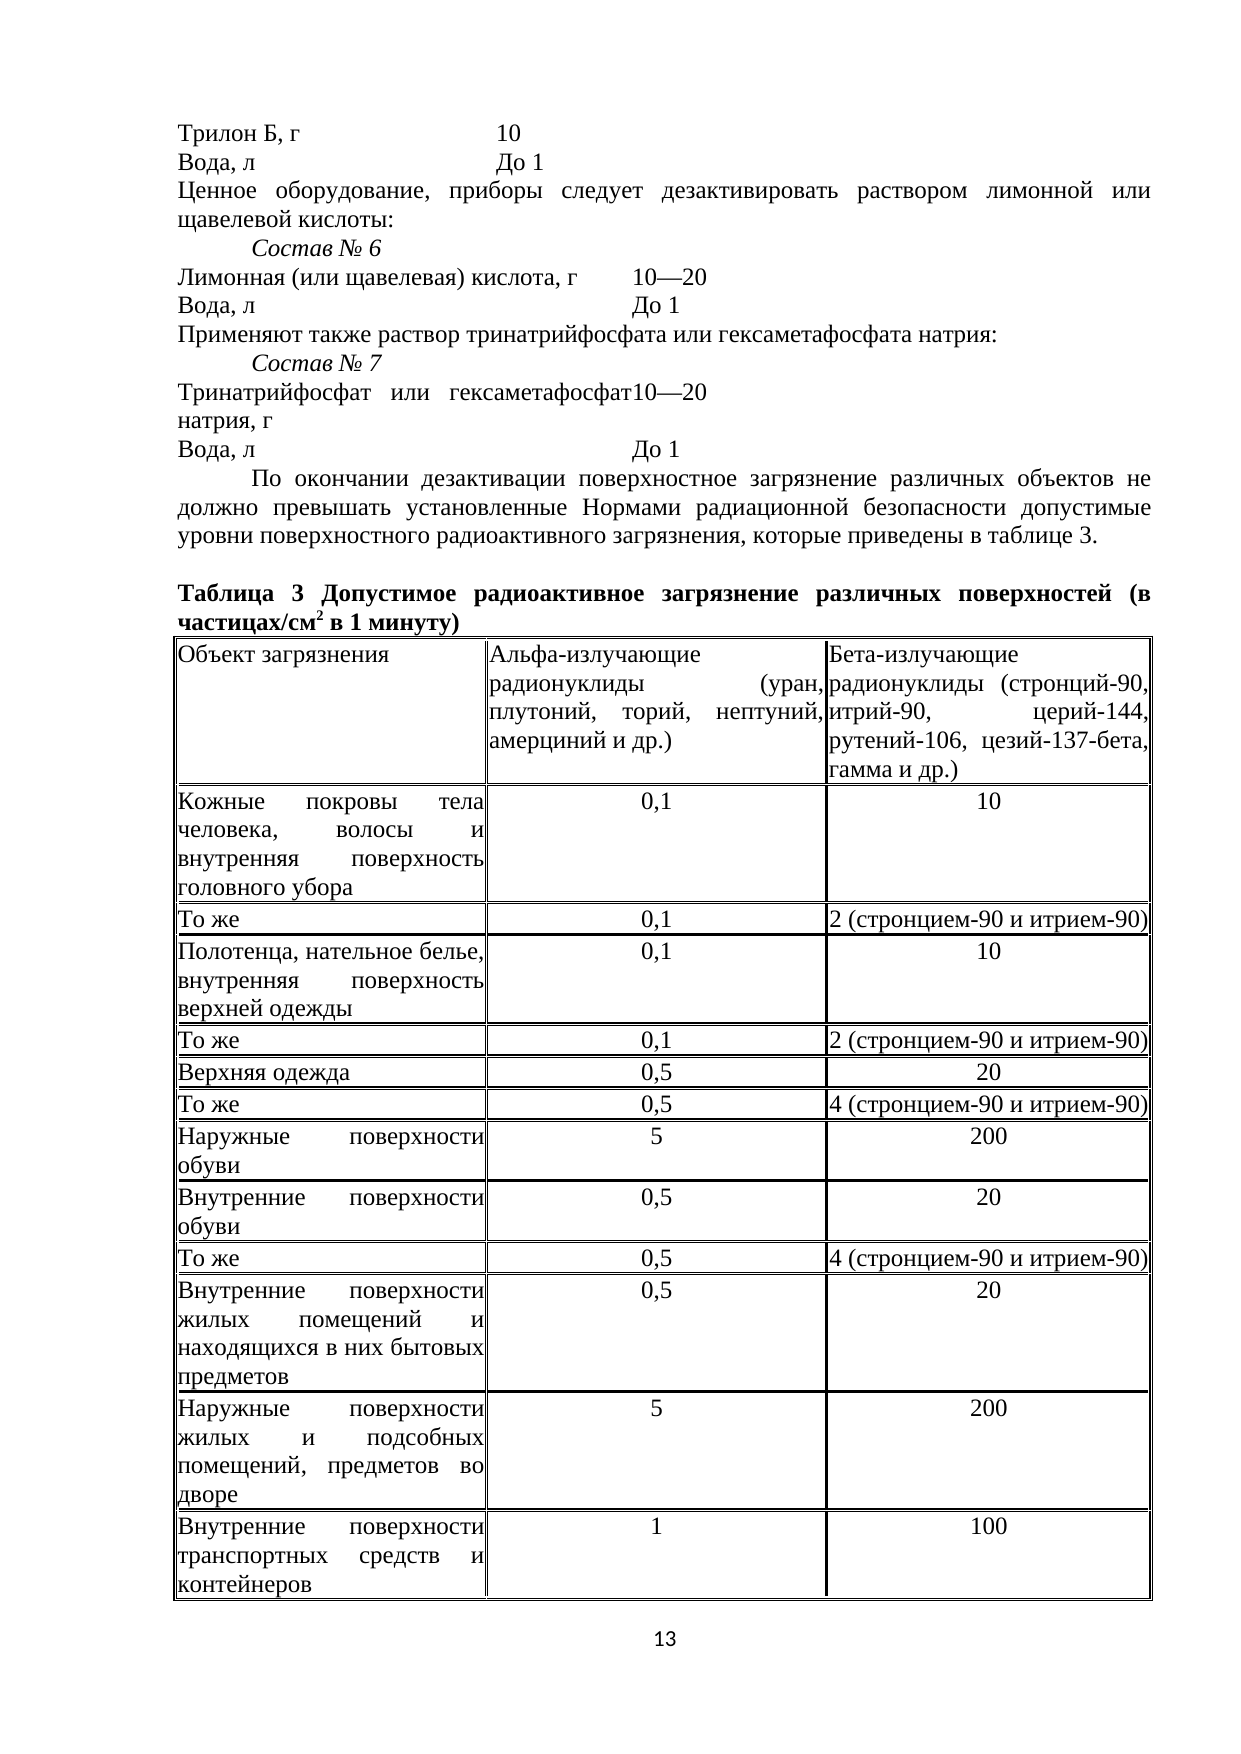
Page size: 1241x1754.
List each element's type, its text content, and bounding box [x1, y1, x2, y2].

table_header 10—20 [632, 262, 1087, 291]
table_cell То же [177, 1022, 485, 1054]
table_cell 0,5 [488, 1058, 825, 1086]
table_cell 0,5 [488, 1090, 825, 1118]
table_cell То же [175, 1240, 487, 1272]
table_cell 10 [496, 118, 1087, 147]
table_cell 5 [488, 1122, 825, 1179]
table_cell 0,5 [488, 1243, 825, 1272]
table_header Объект загрязнения [177, 639, 487, 783]
table_cell Полотенца, нательное белье, внутренняя поверхность верхней одежды [175, 933, 485, 1022]
table_cell 4 (стронцием-90 и итрием-90) [828, 1086, 1150, 1118]
table_cell 1 [487, 1512, 826, 1598]
table_cell Вода, л [177, 291, 632, 319]
table_cell Внутренние поверхности обуви [177, 1179, 485, 1240]
text Состав № 6 [177, 233, 1152, 262]
table_header 10—20 [632, 377, 1087, 434]
table_cell 2 (стронцием-90 и итрием-90) [826, 901, 1151, 933]
text Таблица 3 Допустимое радиоактивное загрязнение различных поверхностей (в частицах/см2 в 1 минуту) [177, 578, 1152, 636]
table_cell Вода, л [177, 147, 496, 176]
table_cell То же [175, 901, 487, 933]
table_header Альфа-излучающие радионуклиды (уран, плутоний, торий, нептуний, амерциний и др.) [487, 639, 826, 783]
table_cell Верхняя одежда [177, 1054, 485, 1086]
table_cell 0,5 [488, 1182, 825, 1240]
text По окончании дезактивации поверхностное загрязнение различных объектов не должно превышать установленные Нормами радиационной безопасности допустимые уровни поверхностного радиоактивного загрязнения, которые приведены в таблице 3. [177, 463, 1152, 549]
table_cell 0,1 [488, 936, 825, 1022]
table_cell До 1 [632, 291, 1087, 319]
table_cell 5 [488, 1393, 825, 1508]
table_cell 0,1 [488, 786, 825, 901]
table_cell 20 [826, 1272, 1151, 1390]
table_header Лимонная (или щавелевая) кислота, г [177, 262, 632, 291]
table_cell 0,5 [488, 1275, 825, 1390]
table_cell До 1 [496, 147, 1087, 176]
table_cell 20 [828, 1054, 1150, 1086]
table_header Бета-излучающие радионуклиды (стронций-90, итрий-90, церий-144, рутений-106, цезий-137-бета, гамма и др.) [826, 639, 1149, 783]
table_cell Трилон Б, г [177, 118, 496, 147]
table_cell Кожные покровы тела человека, волосы и внутренняя поверхность головного убора [175, 783, 487, 901]
table_cell Наружные поверхности жилых и подсобных помещений, предметов во дворе [177, 1390, 485, 1508]
table_cell 20 [828, 1179, 1149, 1240]
text Состав № 7 [177, 348, 1152, 377]
table_cell Вода, л [177, 434, 632, 463]
table_cell 10 [828, 933, 1151, 1022]
text Применяют также раствор тринатрийфосфата или гексаметафосфата натрия: [177, 319, 1152, 348]
table_cell 10 [826, 783, 1151, 901]
table_cell 200 [828, 1390, 1149, 1508]
table_header Тринатрийфосфат или гексаметафосфат натрия, г [177, 377, 632, 434]
text Ценное оборудование, приборы следует дезактивировать раствором лимонной или щавелевой кислоты: [177, 176, 1152, 233]
table_cell 0,1 [488, 1026, 825, 1054]
table_cell До 1 [632, 434, 1087, 463]
table_cell Внутренние поверхности жилых помещений и находящихся в них бытовых предметов [175, 1272, 487, 1390]
table_cell 2 (стронцием-90 и итрием-90) [828, 1022, 1150, 1054]
table_cell 100 [826, 1508, 1150, 1598]
table_cell То же [177, 1086, 485, 1118]
table_cell 0,1 [488, 904, 825, 933]
table_cell Наружные поверхности обуви [177, 1118, 485, 1179]
table_cell 4 (стронцием-90 и итрием-90) [826, 1240, 1151, 1272]
table_cell Внутренние поверхности транспортных средств и контейнеров [177, 1508, 487, 1598]
table_cell 200 [828, 1118, 1150, 1179]
